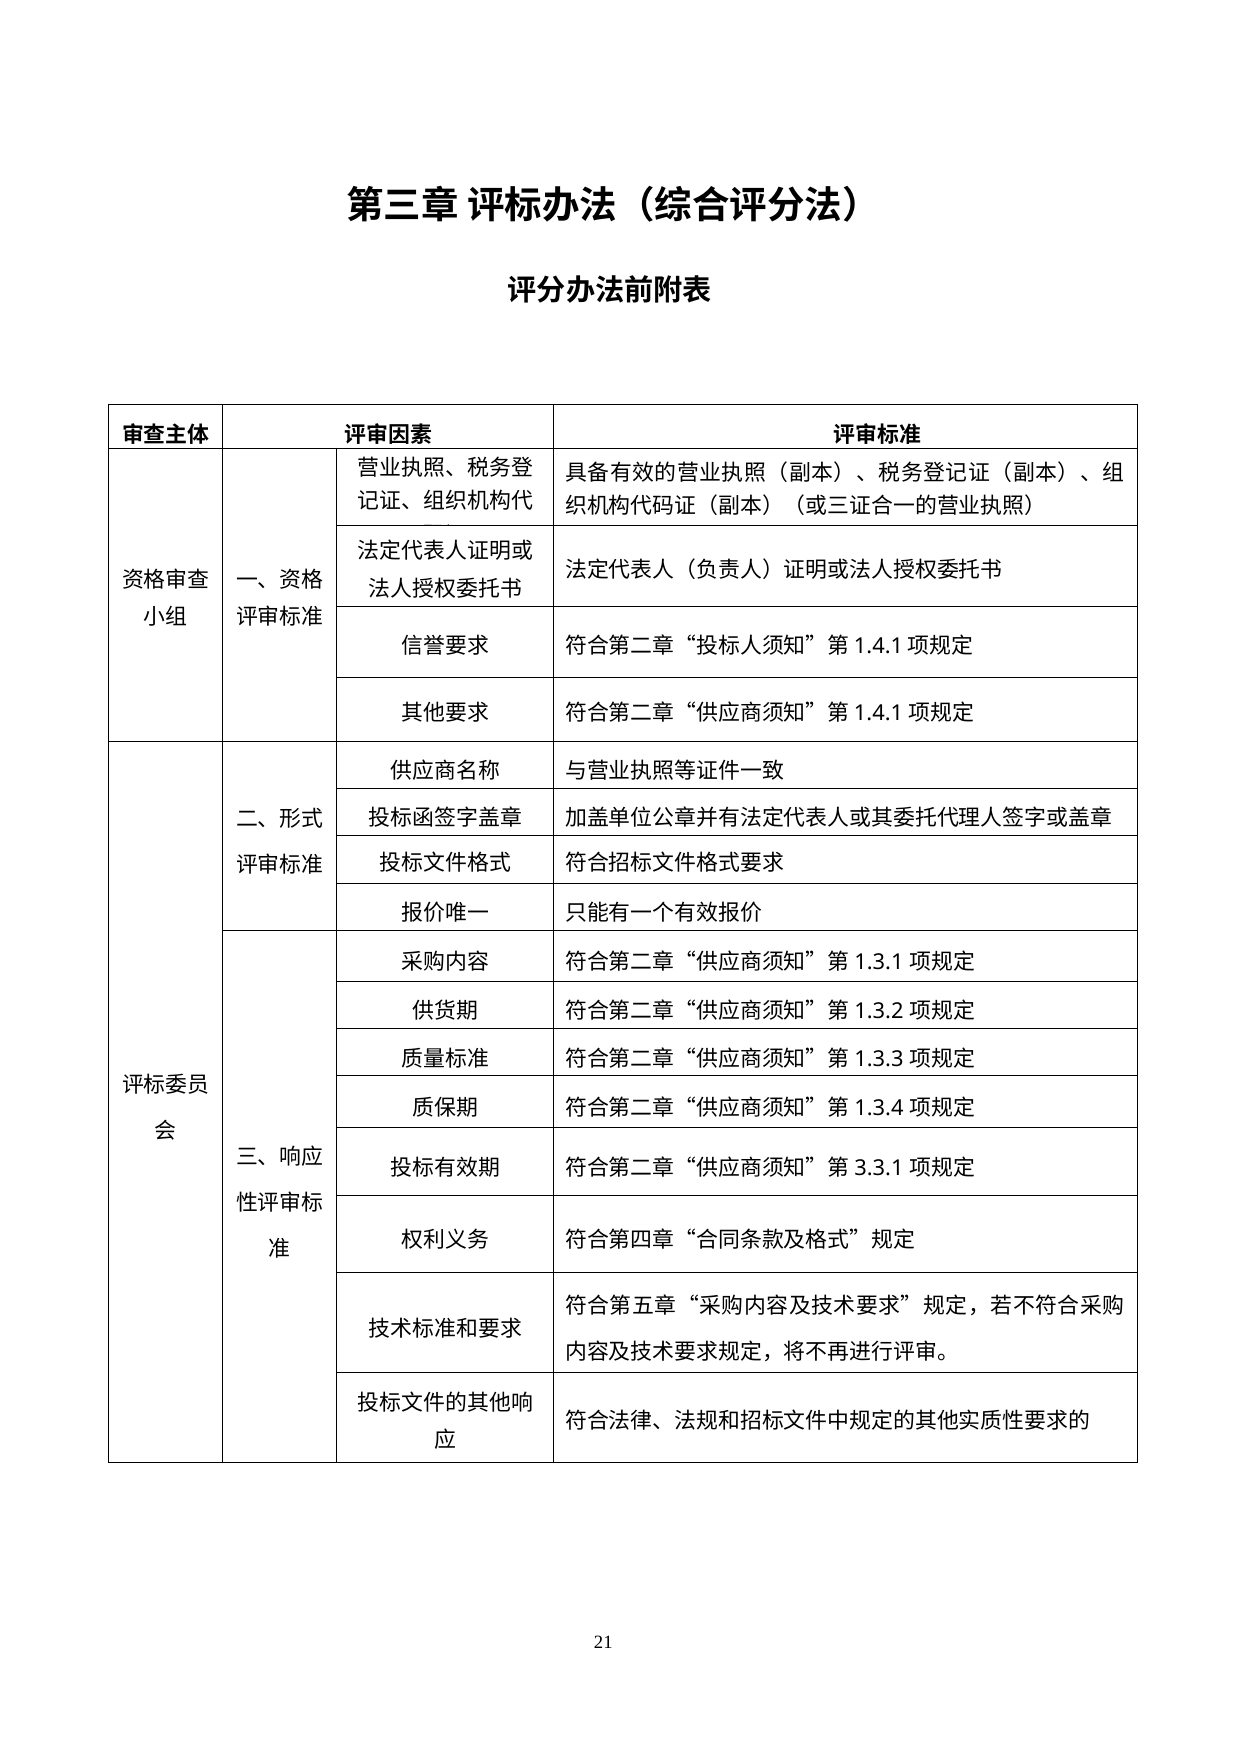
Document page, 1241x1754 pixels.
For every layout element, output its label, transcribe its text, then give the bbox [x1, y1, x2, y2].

table_cell 加盖单位公章并有法定代表人或其委托代理人签字或盖章 [554, 789, 1137, 835]
table_cell 信誉要求 [337, 607, 553, 677]
table_cell 投标文件格式 [337, 836, 553, 882]
table_header 审查主体 [109, 405, 222, 448]
table_cell 符合第二章“投标人须知”第1.4.1项规定 [554, 607, 1137, 677]
table_cell 符合第二章“供应商须知”第1.4.1 项规定 [554, 678, 1137, 741]
table_cell 评标委员会 [109, 742, 222, 1462]
table_header 评审标准 [554, 405, 1137, 448]
table_cell 只能有一个有效报价 [554, 884, 1137, 930]
table_cell 投标文件的其他响应 [337, 1373, 553, 1462]
table_cell 符合第二章“供应商须知”第 1.3.1 项规定 [554, 931, 1137, 981]
table_cell 质量标准 [337, 1029, 553, 1075]
table_cell 符合第四章“合同条款及格式”规定 [554, 1196, 1137, 1272]
table_cell 采购内容 [337, 931, 553, 981]
table_cell 营业执照、税务登记证、组织机构代码证 [337, 449, 553, 525]
table_cell 投标有效期 [337, 1128, 553, 1195]
text 评分办法前附表 [95, 248, 1124, 327]
table_cell 具备有效的营业执照（副本）、税务登记证（副本）、组织机构代码证（副本）（或三证合一的营业执照） [554, 449, 1137, 525]
table_cell 符合第二章“供应商须知”第 1.3.4 项规定 [554, 1076, 1137, 1127]
table_cell 法定代表人（负责人）证明或法人授权委托书 [554, 526, 1137, 606]
table_cell 投标函签字盖章 [337, 789, 553, 835]
table_cell 供货期 [337, 982, 553, 1028]
table_cell 其他要求 [337, 678, 553, 741]
table_cell 符合第五章“采购内容及技术要求”规定，若不符合采购内容及技术要求规定，将不再进行评审。 [554, 1273, 1137, 1372]
table_cell 符合招标文件格式要求 [554, 836, 1137, 882]
table_cell 符合第二章“供应商须知”第 3.3.1 项规定 [554, 1128, 1137, 1195]
table_cell 二、形式评审标准 [223, 742, 336, 930]
table_cell 三、响应性评审标准 [223, 931, 336, 1462]
table_cell 质保期 [337, 1076, 553, 1127]
table_cell 权利义务 [337, 1196, 553, 1272]
table_cell 一、资格评审标准 [223, 449, 336, 741]
table_cell 符合第二章“供应商须知”第 1.3.2 项规定 [554, 982, 1137, 1028]
table_cell 法定代表人证明或法人授权委托书 [337, 526, 553, 606]
table_cell 供应商名称 [337, 742, 553, 788]
table_cell 符合法律、法规和招标文件中规定的其他实质性要求的 [554, 1373, 1137, 1462]
table_cell 符合第二章“供应商须知”第 1.3.3 项规定 [554, 1029, 1137, 1075]
table_header 评审因素 [223, 405, 553, 448]
table_cell 技术标准和要求 [337, 1273, 553, 1372]
title 评标办法（综合评分法） [95, 162, 1131, 241]
table_cell 报价唯一 [337, 884, 553, 930]
table_cell 资格审查小组 [109, 449, 222, 741]
table_cell 与营业执照等证件一致 [554, 742, 1137, 788]
